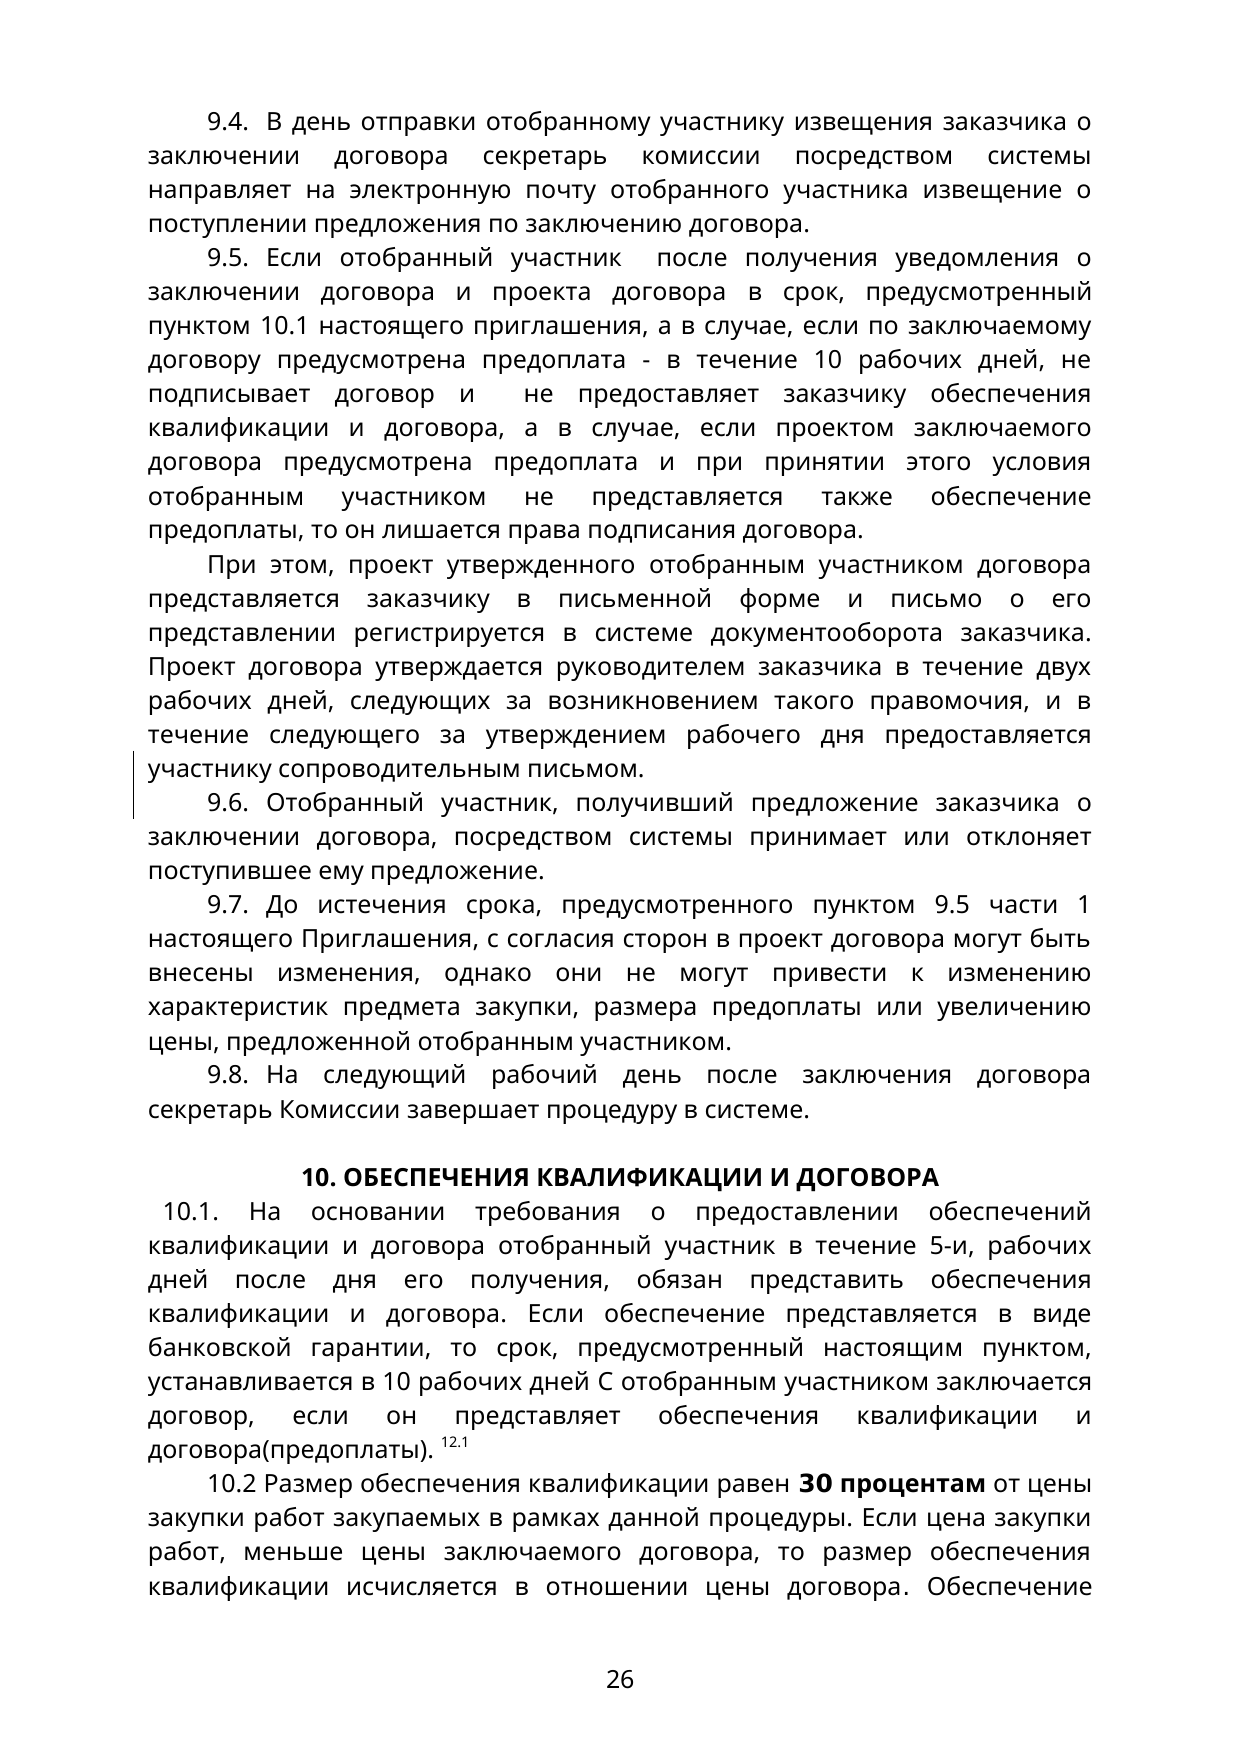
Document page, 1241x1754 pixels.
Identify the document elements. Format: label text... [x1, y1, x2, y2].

text 9.7. До истечения срока, предусмотренного пунктом 9.5 части 1 настоящего Приглашения, с согласия сторон в проект договора могут быть внесены изменения, однако они не могут привести к изменению характеристик предмета закупки, размера предоплаты или увеличению цены, предложенной отобранным участником. [148, 887, 1092, 1057]
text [148, 1466, 1092, 1602]
text 10. ОБЕСПЕЧЕНИЯ КВАЛИФИКАЦИИ И ДОГОВОРА [148, 1159, 1092, 1193]
text 9.4. В день отправки отобранному участнику извещения заказчика о заключении договора секретарь комиссии посредством системы направляет на электронную почту отобранного участника извещение о поступлении предложения по заключению договора. [148, 103, 1092, 240]
text При этом, проект утвержденного отобранным участником договора представляется заказчику в письменной форме и письмо о его представлении регистрируется в системе документооборота заказчика. Проект договора утверждается руководителем заказчика в течение двух рабочих дней, следующих за возникновением такого правомочия, и в течение следующего за утверждением рабочего дня предоставляется участнику сопроводительным письмом. [148, 546, 1092, 785]
text 9.8. На следующий рабочий день после заключения договора секретарь Комиссии завершает процедуру в системе. [148, 1057, 1092, 1125]
text 9.6. Отобранный участник, получивший предложение заказчика о заключении договора, посредством системы принимает или отклоняет поступившее ему предложение. [148, 785, 1092, 887]
text 9.5. Если отобранный участник после получения уведомления о заключении договора и проекта договора в срок, предусмотренный пунктом 10.1 настоящего приглашения, а в случае, если по заключаемому договору предусмотрена предоплата - в течение 10 рабочих дней, не подписывает договор и не предоставляет заказчику обеспечения квалификации и договора, а в случае, если проектом заключаемого договора предусмотрена предоплата и при принятии этого условия отобранным участником не представляется также обеспечение предоплаты, то он лишается права подписания договора. [148, 240, 1092, 546]
text 10.1. На основании требования о предоставлении обеспечений квалификации и договора отобранный участник в течение 5-и, рабочих дней после дня его получения, обязан представить обеспечения квалификации и договора. Если обеспечение представляется в виде банковской гарантии, то срок, предусмотренный настоящим пунктом, устанавливается в 10 рабочих дней С отобранным участником заключается договор, если он представляет обеспечения квалификации и договора(предоплаты). 12.1 [148, 1193, 1092, 1466]
